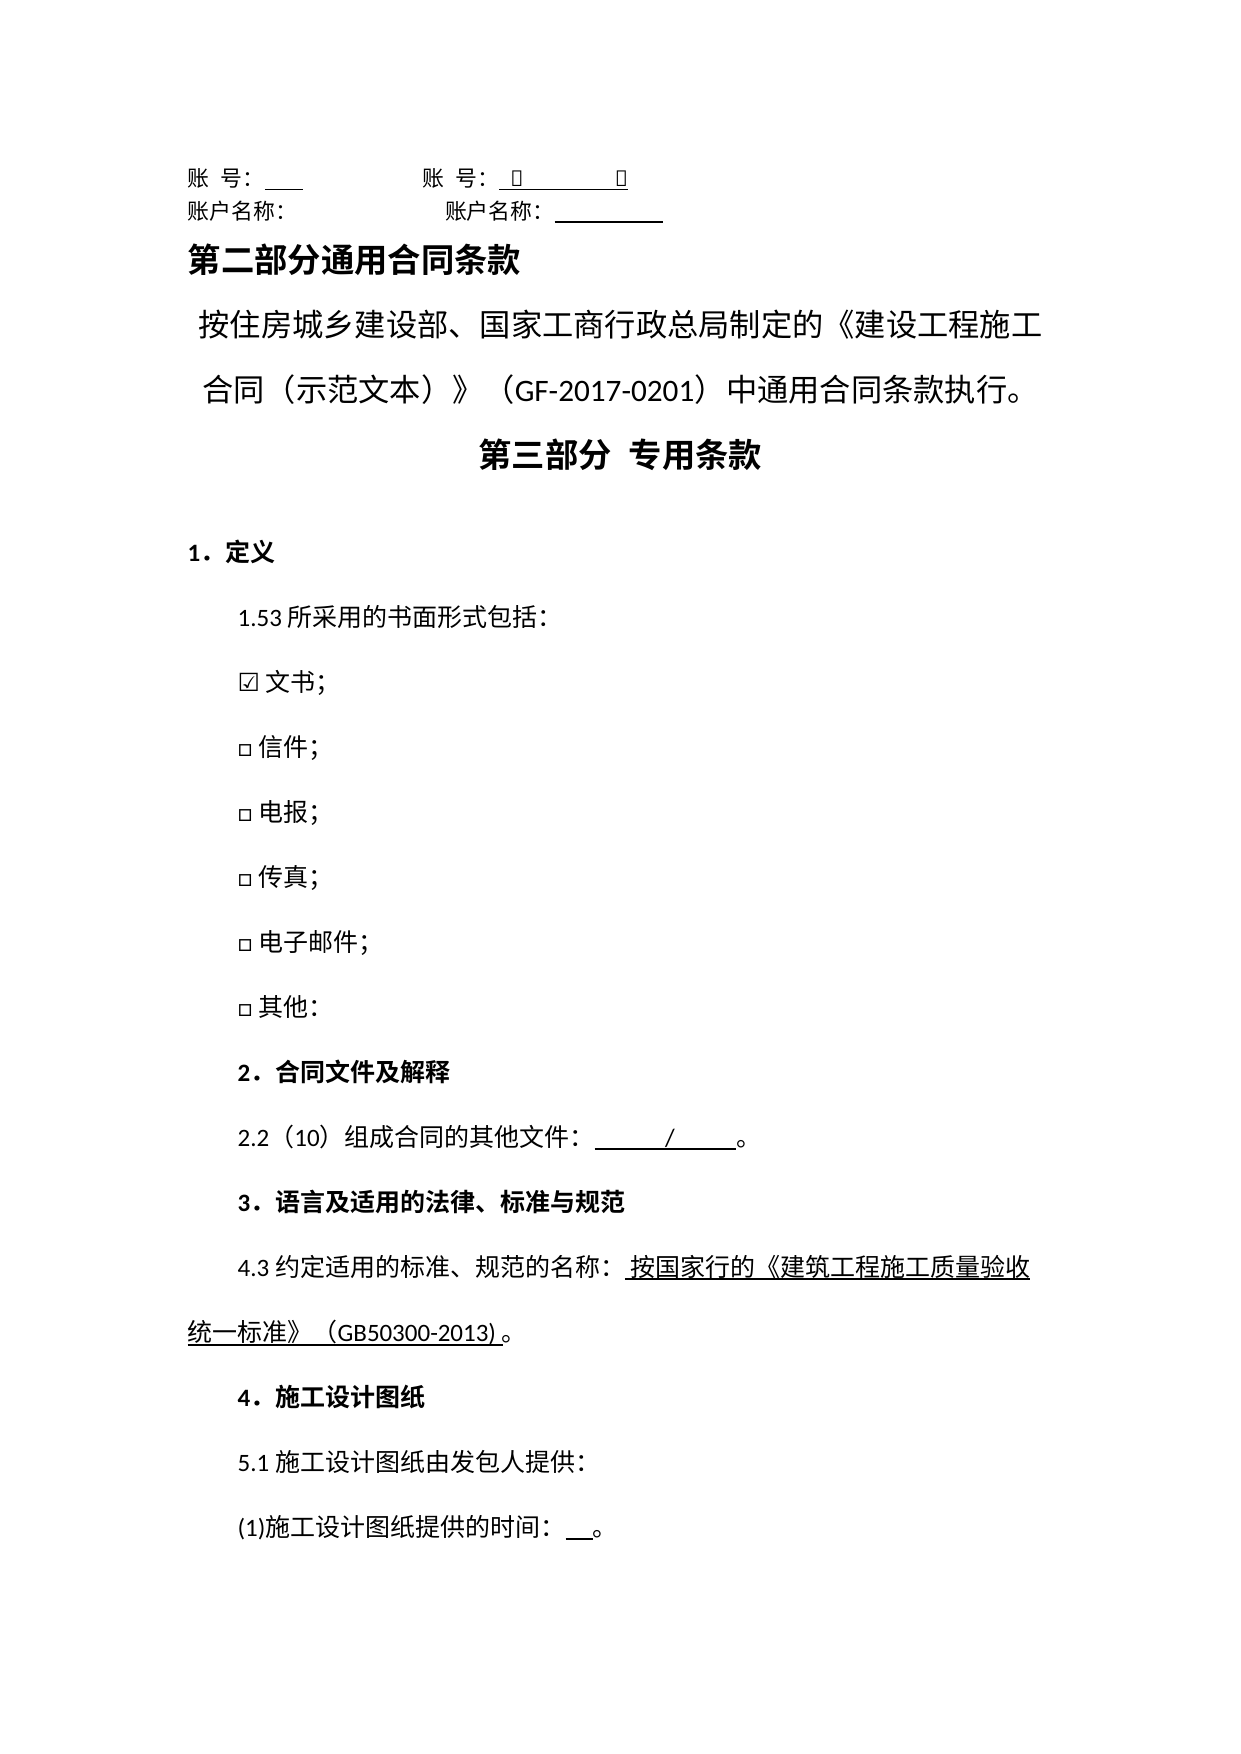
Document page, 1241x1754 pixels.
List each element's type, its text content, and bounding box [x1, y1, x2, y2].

text 2.2（10）组成合同的其他文件： / 。 [187, 1104, 1053, 1169]
text (1)施工设计图纸提供的时间： 。 [187, 1494, 1053, 1559]
text 3．语言及适用的法律、标准与规范 [187, 1169, 1053, 1234]
text 4．施工设计图纸 [187, 1364, 1053, 1429]
text □ 传真； [187, 844, 1053, 909]
text 1．定义 [187, 519, 1053, 584]
text 第二部分通用合同条款 [187, 227, 1053, 292]
text 4.3 约定适用的标准、规范的名称： 按国家行的《建筑工程施工质量验收统一标准》（GB50300-2013) 。 [187, 1234, 1053, 1364]
text 1.53 所采用的书面形式包括： [187, 584, 1053, 649]
text □ 信件； [187, 714, 1053, 779]
text □ 电报； [187, 779, 1053, 844]
text 2．合同文件及解释 [187, 1039, 1053, 1104]
text 按住房城乡建设部、国家工商行政总局制定的《建设工程施工合同（示范文本）》（GF-2017-0201）中通用合同条款执行。 [187, 292, 1053, 422]
text 第三部分 专用条款 [187, 422, 1053, 487]
text 5.1 施工设计图纸由发包人提供： [187, 1429, 1053, 1494]
text □ 其他： [187, 974, 1053, 1039]
text 账 号： 账 号：   [187, 162, 1053, 194]
text ☑ 文书； [187, 649, 1053, 714]
text 账户名称： 账户名称： [187, 194, 1053, 227]
text □ 电子邮件； [187, 909, 1053, 974]
